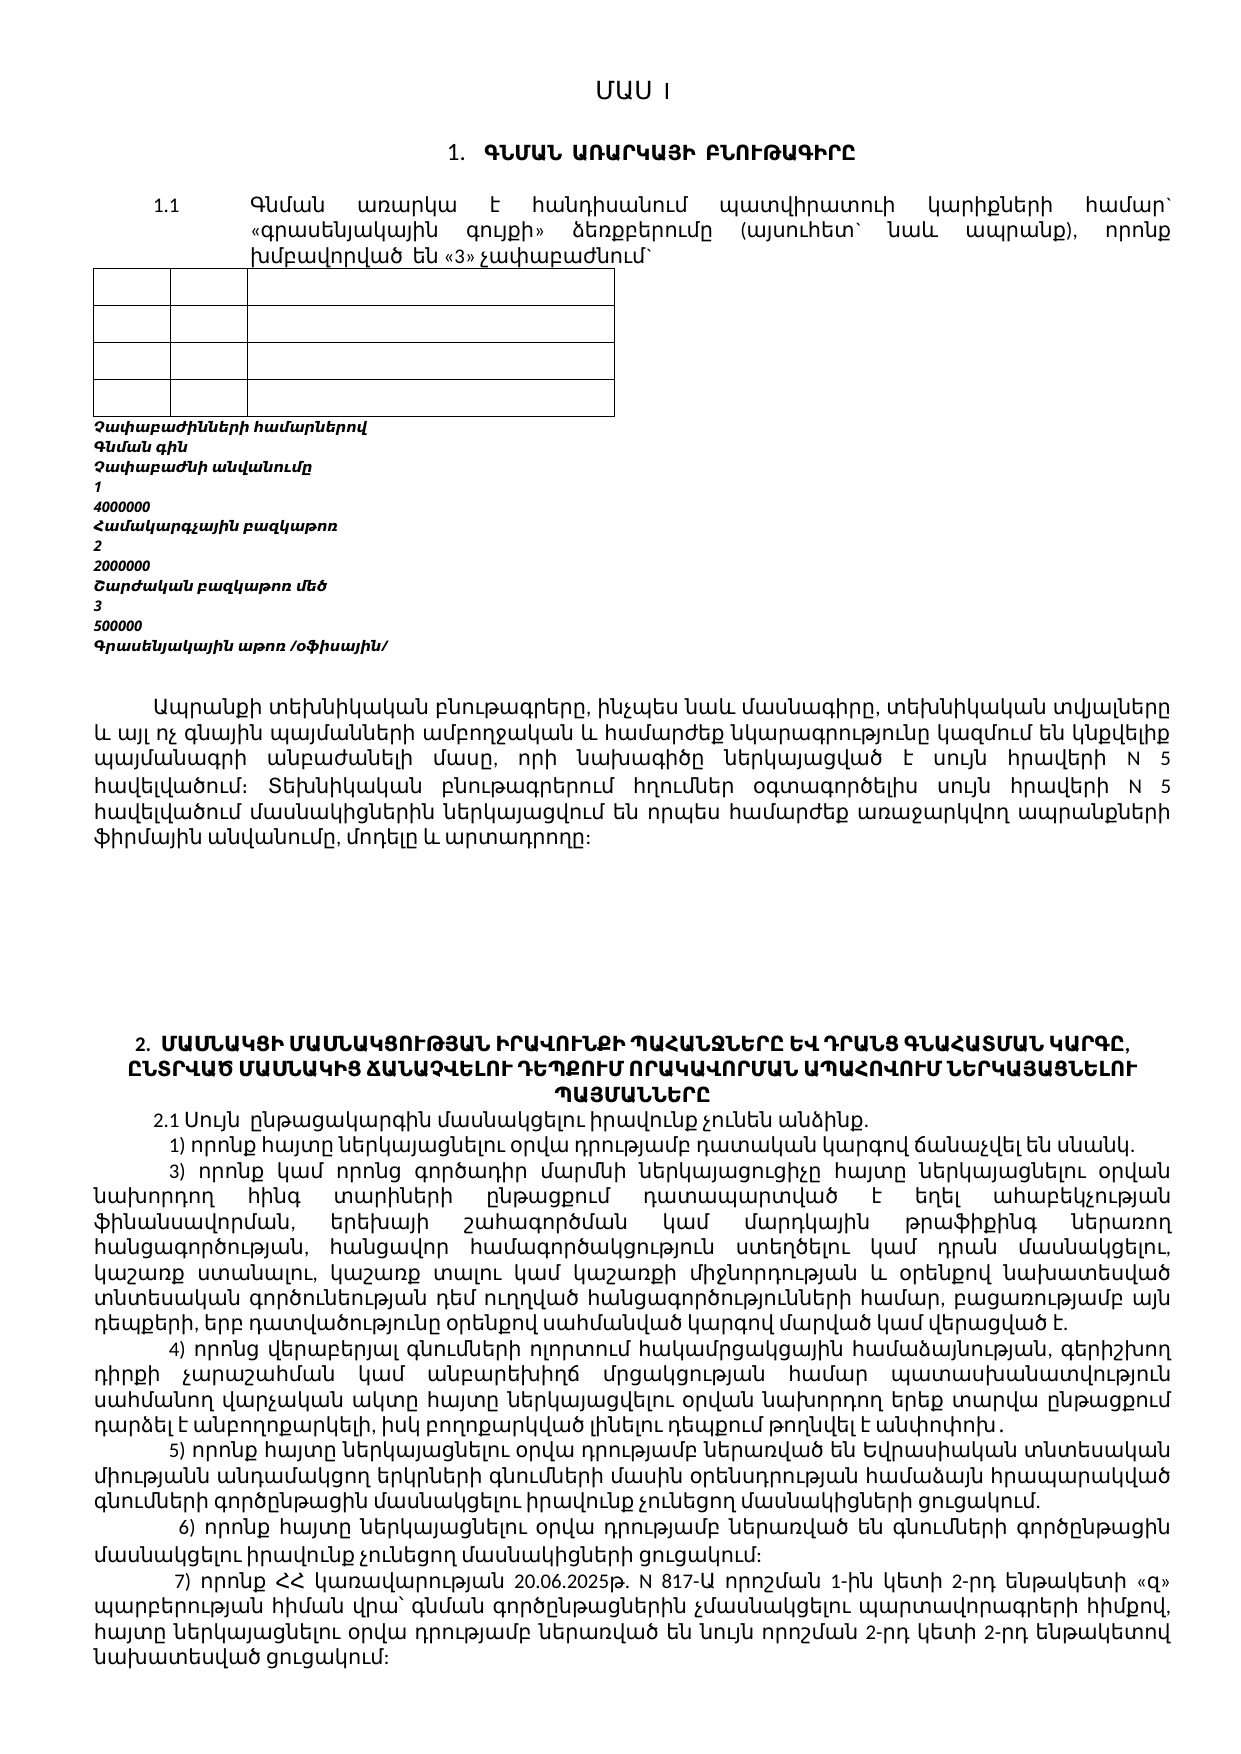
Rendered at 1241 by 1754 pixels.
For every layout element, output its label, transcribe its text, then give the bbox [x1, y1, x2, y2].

text 6) որոնք հայտը ներկայացնելու օրվա դրությամբ ներառված են գնումների գործընթացին մասնակցելու իրավունք չունեցող մասնակիցների ցուցակում: [94, 1514, 1171, 1568]
text 2.1 Սույն ընթացակարգին մասնակցելու իրավունք չունեն անձինք. [94, 1107, 1171, 1133]
text 1) որոնք հայտը ներկայացնելու օրվա դրությամբ դատական կարգով ճանաչվել են սնանկ. [94, 1133, 1171, 1158]
text 4) որոնց վերաբերյալ գնումների ոլորտում հակամրցակցային համաձայնության, գերիշխող դիրքի չարաշահման կամ անբարեխիղճ մրցակցության համար պատասխանատվություն սահմանող վարչական ակտը հայտը ներկայացվելու օրվան նախորդող երեք տարվա ընթացքում դարձել է անբողոքարկելի, իսկ բողոքարկված լինելու դեպքում թողնվել է անփոփոխ․ [94, 1336, 1171, 1438]
text ՄԱՍ I [94, 75, 1171, 106]
text Ապրանքի տեխնիկական բնութագրերը, ինչպես նաև մասնագիրը, տեխնիկական տվյալները և այլ ոչ գնային պայմանների ամբողջական և համարժեք նկարագրությունը կազմում են կնքվելիք պայմանագրի անբաժանելի մասը, որի նախագիծը ներկայացված է սույն հրավերի N 5 հավելվածում։ Տեխնիկական բնութագրերում հղումներ օգտագործելիս սույն հրավերի N 5 հավելվածում մասնակիցներին ներկայացվում են որպես համարժեք առաջարկվող ապրանքների ֆիրմային անվանումը, մոդելը և արտադրողը: [94, 694, 1171, 850]
subtitle Գնման առարկա է հանդիսանում պատվիրատուի կարիքների համար` «գրասենյակային գույքի» ձեռքբերումը (այսուհետ` նաև ապրանք), որոնք խմբավորված են «3» չափաբաժնում` [153, 192, 1171, 268]
text 3) որոնք կամ որոնց գործադիր մարմնի ներկայացուցիչը հայտը ներկայացնելու օրվան նախորդող հինգ տարիների ընթացքում դատապարտված է եղել ահաբեկչության ֆինանսավորման, երեխայի շահագործման կամ մարդկային թրաֆիքինգ ներառող հանցագործության, հանցավոր համագործակցություն ստեղծելու կամ դրան մասնակցելու, կաշառք ստանալու, կաշառք տալու կամ կաշառքի միջնորդության և օրենքով նախատեսված տնտեսական գործունեության դեմ ուղղված հանցագործությունների համար, բացառությամբ այն դեպքերի, երբ դատվածությունը օրենքով սահմանված կարգով մարված կամ վերացված է. [94, 1158, 1171, 1336]
text 2. ՄԱՍՆԱԿՑԻ ՄԱՍՆԱԿՑՈՒԹՅԱՆ ԻՐԱՎՈՒՆՔԻ ՊԱՀԱՆՋՆԵՐԸ ԵՎ ԴՐԱՆՑ ԳՆԱՀԱՏՄԱՆ ԿԱՐԳԸ, ԸՆՏՐՎԱԾ ՄԱՍՆԱԿԻՑ ՃԱՆԱՉՎԵԼՈՒ ԴԵՊՔՈՒՄ ՈՐԱԿԱՎՈՐՄԱՆ ԱՊԱՀՈՎՈՒՄ ՆԵՐԿԱՅԱՑՆԵԼՈՒ ՊԱՅՄԱՆՆԵՐԸ [94, 1031, 1171, 1107]
list ԳՆՄԱՆ ԱՌԱՐԿԱՅԻ ԲՆՈՒԹԱԳԻՐԸ [131, 136, 1171, 167]
text 5) որոնք հայտը ներկայացնելու օրվա դրությամբ ներառված են Եվրասիական տնտեսական միությանն անդամակցող երկրների գնումների մասին օրենսդրության համաձայն հրապարակված գնումների գործընթացին մասնակցելու իրավունք չունեցող մասնակիցների ցուցակում. [94, 1438, 1171, 1514]
text 7) որոնք ՀՀ կառավարության 20.06.2025թ. N 817-Ա որոշման 1-ին կետի 2-րդ ենթակետի «զ» պարբերության հիման վրա՝ գնման գործընթացներին չմասնակցելու պարտավորագրերի հիմքով, հայտը ներկայացնելու օրվա դրությամբ ներառված են նույն որոշման 2-րդ կետի 2-րդ ենթակետով նախատեսված ցուցակում: [94, 1568, 1171, 1670]
